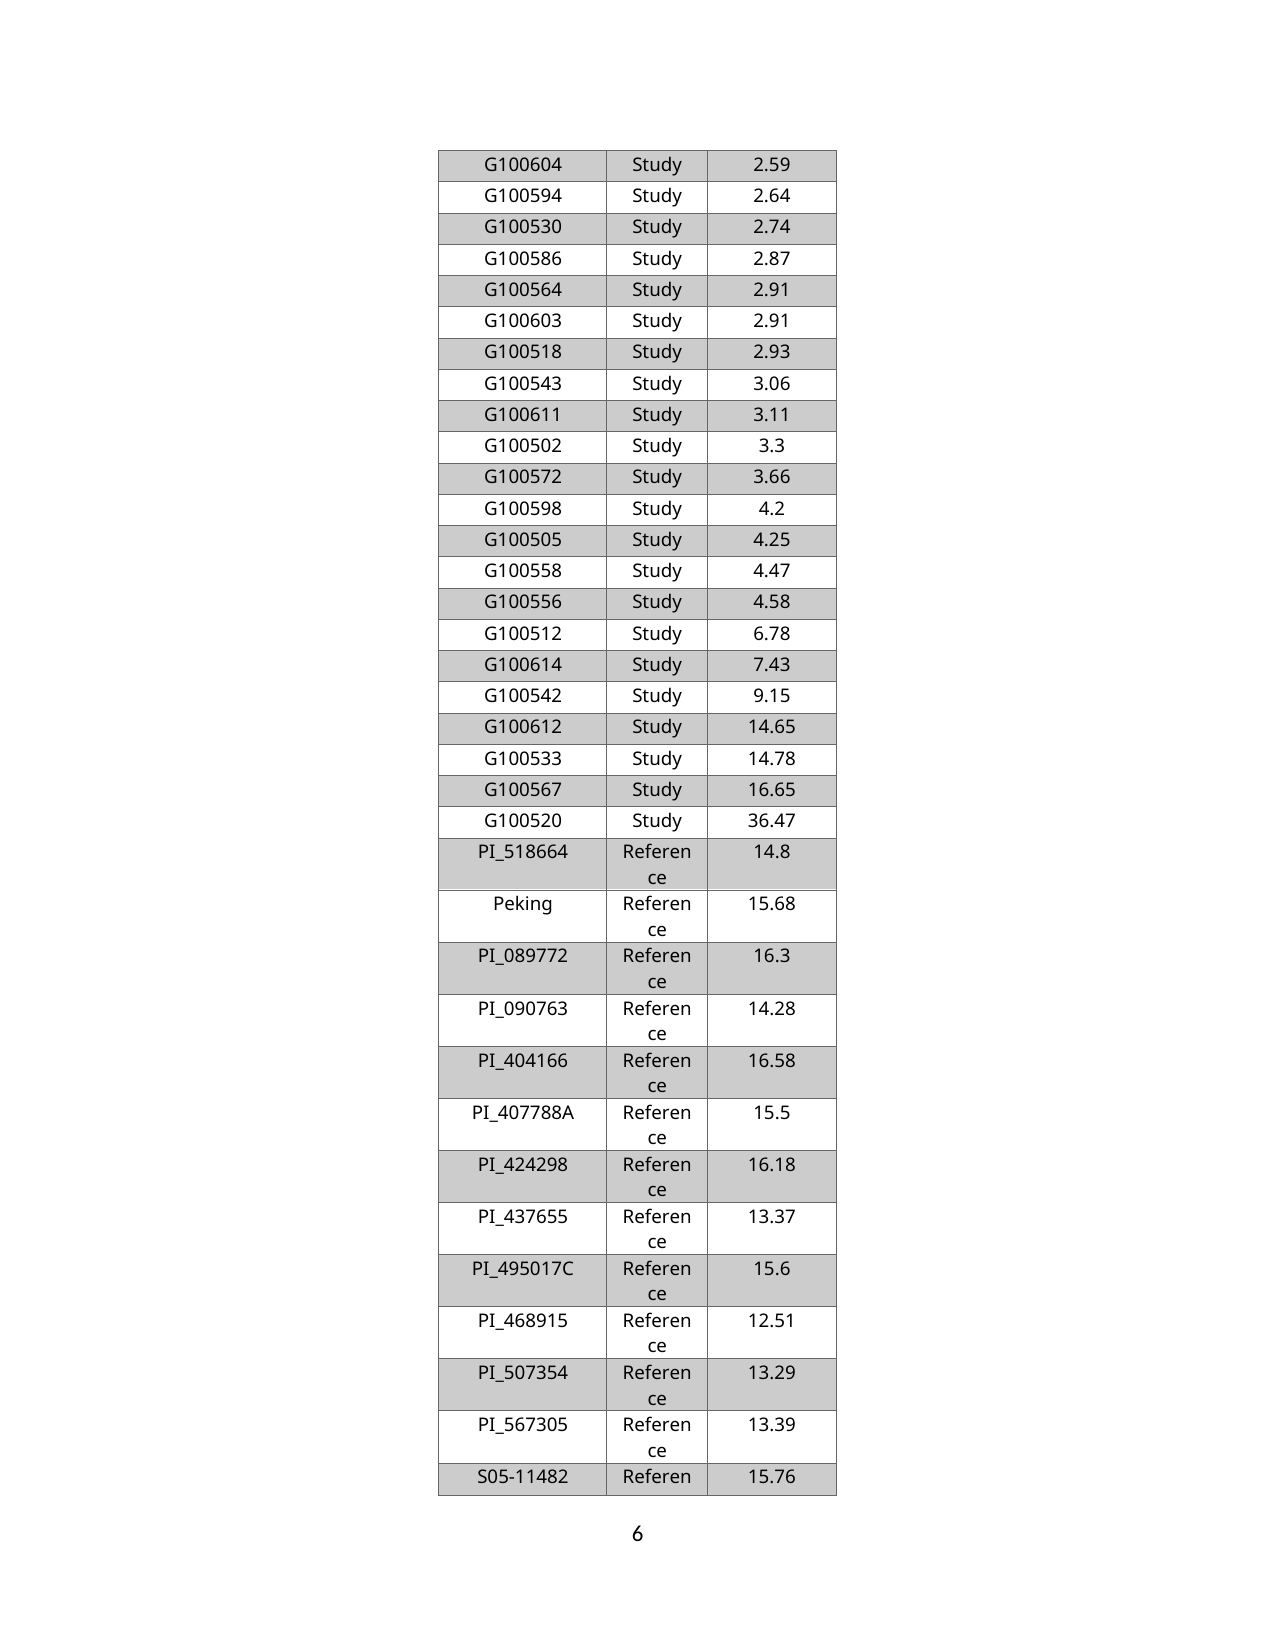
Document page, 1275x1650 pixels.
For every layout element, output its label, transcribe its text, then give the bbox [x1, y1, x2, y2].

table_cell Reference [607, 891, 707, 942]
table_cell Reference [607, 839, 707, 889]
table_cell Study [607, 182, 707, 212]
table_cell 14.28 [708, 995, 836, 1046]
table_cell G100556 [439, 589, 606, 619]
table_cell Study [607, 307, 707, 337]
table_cell Study [607, 714, 707, 744]
table_cell 15.6 [708, 1255, 836, 1306]
table_cell 2.91 [708, 307, 836, 337]
table_cell Reference [607, 1359, 707, 1410]
table_cell 13.37 [708, 1203, 836, 1254]
table_cell 4.58 [708, 589, 836, 619]
table_cell G100518 [439, 339, 606, 369]
table_cell 3.3 [708, 432, 836, 462]
table_cell Reference [607, 1307, 707, 1358]
table_cell Study [607, 401, 707, 431]
table_cell Reference [607, 1099, 707, 1150]
table_cell 7.43 [708, 651, 836, 681]
table_cell Study [607, 214, 707, 244]
table_cell Study [607, 495, 707, 525]
table_cell Study [607, 807, 707, 837]
table_cell G100612 [439, 714, 606, 744]
table_cell G100558 [439, 557, 606, 587]
table_cell Reference [607, 995, 707, 1046]
table_cell G100502 [439, 432, 606, 462]
table_cell PI_404166 [439, 1047, 606, 1098]
table_cell PI_407788A [439, 1099, 606, 1150]
table_cell Reference [607, 1047, 707, 1098]
table_cell Study [607, 370, 707, 400]
table_cell 15.76 [708, 1464, 836, 1495]
table_cell PI_468915 [439, 1307, 606, 1358]
table_cell G100586 [439, 245, 606, 275]
table_cell Study [607, 651, 707, 681]
table_cell 4.47 [708, 557, 836, 587]
table_cell G100564 [439, 276, 606, 306]
table_cell 2.74 [708, 214, 836, 244]
table_cell G100530 [439, 214, 606, 244]
table_cell PI_424298 [439, 1151, 606, 1202]
table_cell 4.2 [708, 495, 836, 525]
table_cell Study [607, 745, 707, 775]
table_cell PI_090763 [439, 995, 606, 1046]
table_cell G100611 [439, 401, 606, 431]
table_cell G100533 [439, 745, 606, 775]
table_cell S05-11482 [439, 1464, 606, 1495]
table_cell Study [607, 245, 707, 275]
table_cell G100512 [439, 620, 606, 650]
table_cell G100594 [439, 182, 606, 212]
table_cell 3.11 [708, 401, 836, 431]
table_cell G100505 [439, 526, 606, 556]
table_cell Study [607, 151, 707, 181]
table_cell Study [607, 557, 707, 587]
table_cell Reference [607, 1411, 707, 1462]
table_cell 6.78 [708, 620, 836, 650]
table_cell G100604 [439, 151, 606, 181]
table_cell PI_089772 [439, 943, 606, 994]
table_cell G100543 [439, 370, 606, 400]
table_cell Reference [607, 1203, 707, 1254]
table_cell Study [607, 682, 707, 712]
table_cell Reference [607, 1255, 707, 1306]
table_cell 12.51 [708, 1307, 836, 1358]
table_cell 36.47 [708, 807, 836, 837]
table_cell 3.66 [708, 464, 836, 494]
table_cell Study [607, 432, 707, 462]
table_cell 2.93 [708, 339, 836, 369]
table_cell Study [607, 526, 707, 556]
table_cell 16.58 [708, 1047, 836, 1098]
table_cell 2.87 [708, 245, 836, 275]
table_cell Reference [607, 1464, 707, 1495]
table_cell 16.65 [708, 776, 836, 806]
table_cell PI_567305 [439, 1411, 606, 1462]
table_cell 9.15 [708, 682, 836, 712]
table_cell G100567 [439, 776, 606, 806]
table_cell 2.59 [708, 151, 836, 181]
table_cell Reference [607, 943, 707, 994]
table_cell 3.06 [708, 370, 836, 400]
table_cell 15.68 [708, 891, 836, 942]
table_cell 2.91 [708, 276, 836, 306]
table_cell G100520 [439, 807, 606, 837]
table_cell G100572 [439, 464, 606, 494]
table_cell G100614 [439, 651, 606, 681]
table_cell G100603 [439, 307, 606, 337]
table_cell PI_518664 [439, 839, 606, 889]
table_cell 16.3 [708, 943, 836, 994]
table_cell Study [607, 276, 707, 306]
table_cell Reference [607, 1151, 707, 1202]
table_cell 14.65 [708, 714, 836, 744]
table_cell PI_495017C [439, 1255, 606, 1306]
table_cell 13.29 [708, 1359, 836, 1410]
table_cell Study [607, 464, 707, 494]
table_cell G100542 [439, 682, 606, 712]
table_cell G100598 [439, 495, 606, 525]
table_cell 4.25 [708, 526, 836, 556]
table_cell 14.8 [708, 839, 836, 889]
table_cell PI_437655 [439, 1203, 606, 1254]
table_cell Study [607, 620, 707, 650]
table_cell 2.64 [708, 182, 836, 212]
table_cell Study [607, 776, 707, 806]
table_cell Study [607, 589, 707, 619]
table_cell 15.5 [708, 1099, 836, 1150]
table_cell 16.18 [708, 1151, 836, 1202]
table_cell Study [607, 339, 707, 369]
table_cell 14.78 [708, 745, 836, 775]
table_cell 13.39 [708, 1411, 836, 1462]
table_cell Peking [439, 891, 606, 942]
table_cell PI_507354 [439, 1359, 606, 1410]
